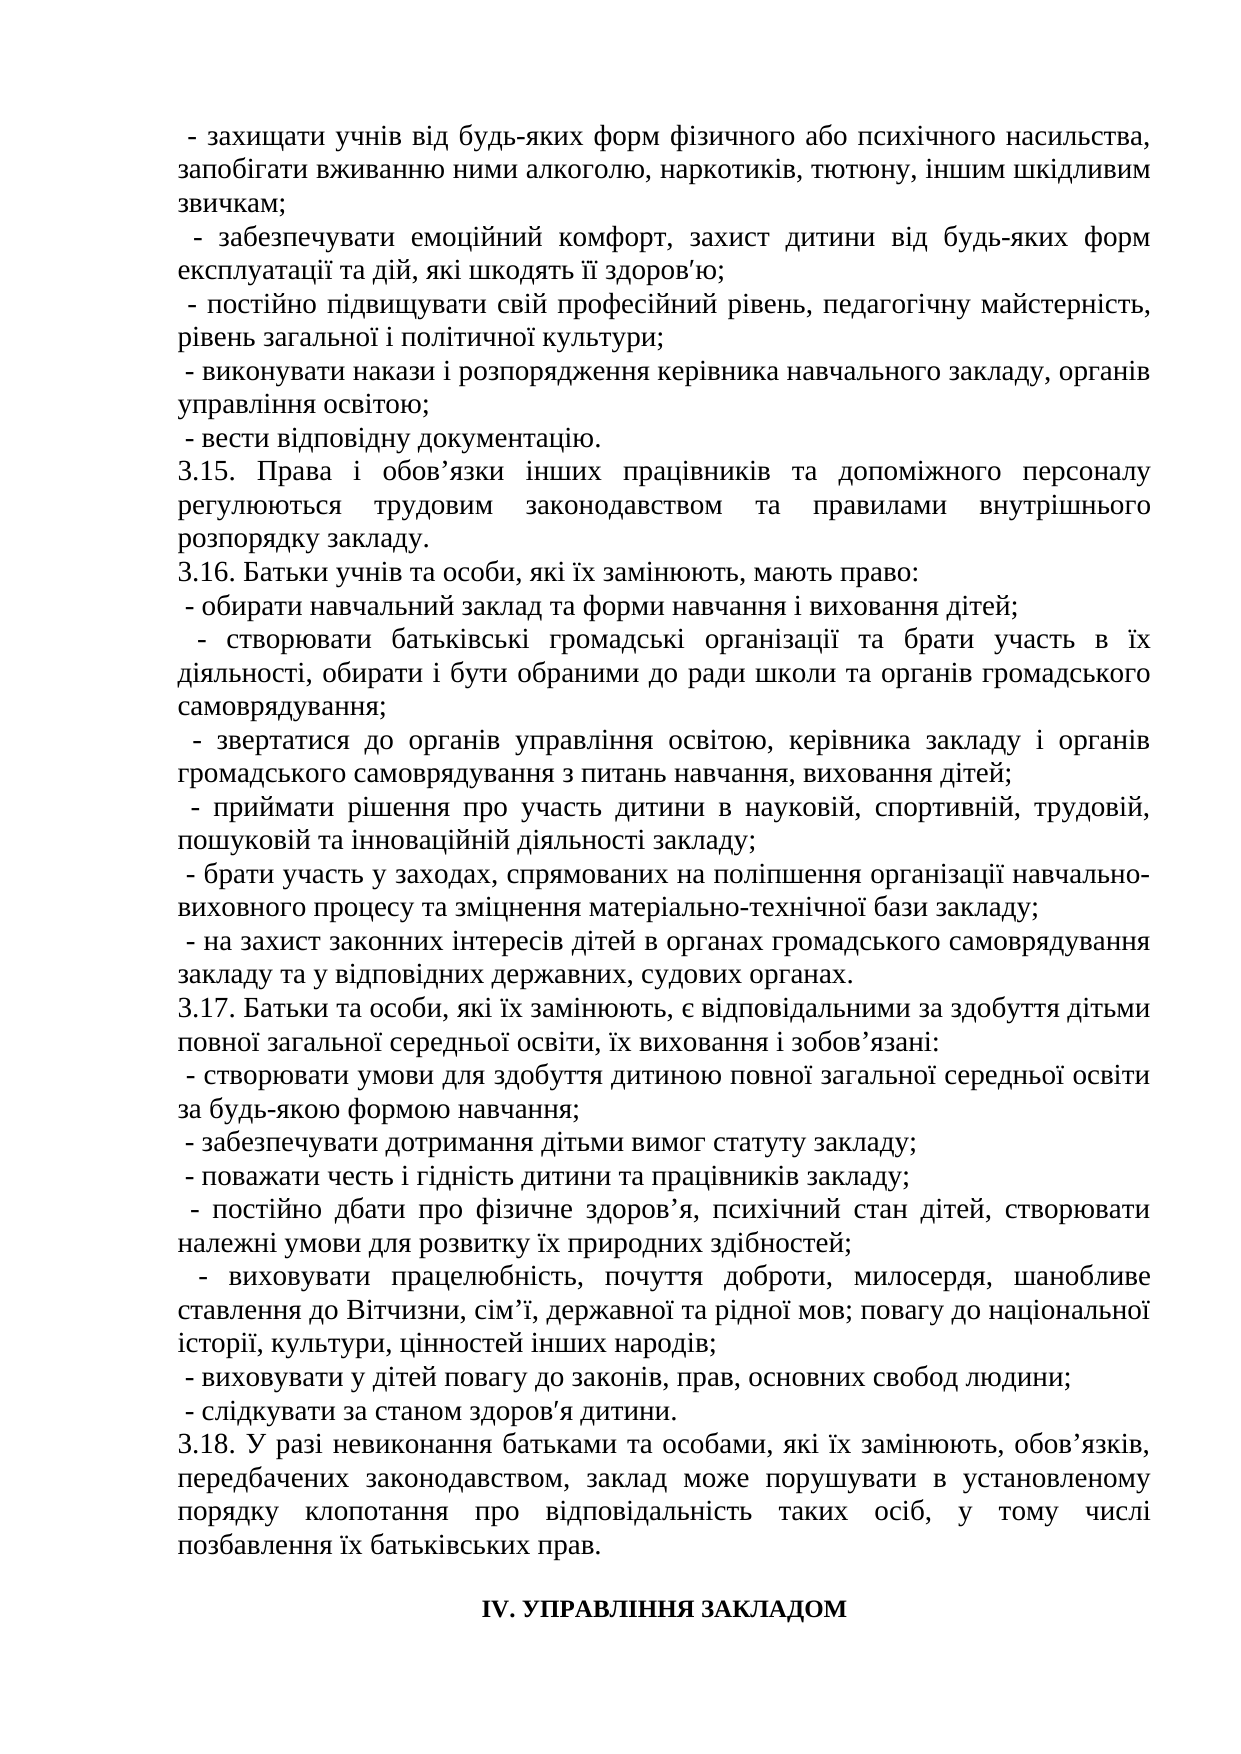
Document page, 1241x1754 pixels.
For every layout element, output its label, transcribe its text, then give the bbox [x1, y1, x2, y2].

text 3.17. Батьки та особи, які їх замінюють, є відповідальними за здобуття дітьми повної загальної середньої освіти, їх виховання і зобов’язані: [177, 990, 1152, 1057]
text - постійно дбати про фізичне здоров’я, психічний стан дітей, створювати належні умови для розвитку їх природних здібностей; [177, 1191, 1152, 1258]
text 3.15. Права і обов’язки інших працівників та допоміжного персоналу регулюються трудовим законодавством та правилами внутрішнього розпорядку закладу. [177, 453, 1152, 554]
text 3.16. Батьки учнів та особи, які їх замінюють, мають право: [177, 554, 1152, 588]
text - постійно підвищувати свій професійний рівень, педагогічну майстерність, рівень загальної і політичної культури; [177, 286, 1152, 353]
text - звертатися до органів управління освітою, керівника закладу і органів громадського самоврядування з питань навчання, виховання дітей; [177, 722, 1152, 789]
text - створювати батьківські громадські організації та брати участь в їх діяльності, обирати і бути обраними до ради школи та органів громадського самоврядування; [177, 621, 1152, 722]
text - виховувати працелюбність, почуття доброти, милосердя, шанобливе ставлення до Вітчизни, сім’ї, державної та рідної мов; повагу до національної історії, культури, цінностей інших народів; [177, 1258, 1152, 1359]
text - забезпечувати дотримання дітьми вимог статуту закладу; [177, 1124, 1152, 1158]
text - вести відповідну документацію. [177, 420, 1152, 453]
text - виховувати у дітей повагу до законів, прав, основних свобод людини; [177, 1359, 1152, 1393]
text - обирати навчальний заклад та форми навчання і виховання дітей; [177, 588, 1152, 621]
text - захищати учнів від будь-яких форм фізичного або психічного насильства, запобігати вживанню ними алкоголю, наркотиків, тютюну, іншим шкідливим звичкам; [177, 118, 1152, 219]
text - на захист законних інтересів дітей в органах громадського самоврядування закладу та у відповідних державних, судових органах. [177, 923, 1152, 990]
text - поважати честь і гідність дитини та працівників закладу; [177, 1158, 1152, 1191]
text - приймати рішення про участь дитини в науковій, спортивній, трудовій, пошуковій та інноваційній діяльності закладу; [177, 789, 1152, 856]
text - слідкувати за станом здоров′я дитини. [177, 1393, 1152, 1426]
text - забезпечувати емоційний комфорт, захист дитини від будь-яких форм експлуатації та дій, які шкодять її здоров′ю; [177, 219, 1152, 286]
text - виконувати накази і розпорядження керівника навчального закладу, органів управління освітою; [177, 353, 1152, 420]
text - брати участь у заходах, спрямованих на поліпшення організації навчально-виховного процесу та зміцнення матеріально-технічної бази закладу; [177, 856, 1152, 923]
text ІV. УПРАВЛІННЯ ЗАКЛАДОМ [177, 1594, 1152, 1623]
text - створювати умови для здобуття дитиною повної загальної середньої освіти за будь-якою формою навчання; [177, 1057, 1152, 1124]
text 3.18. У разі невиконання батьками та особами, які їх замінюють, обов’язків, передбачених законодавством, заклад може порушувати в установленому порядку клопотання про відповідальність таких осіб, у тому числі позбавлення їх батьківських прав. [177, 1426, 1152, 1560]
